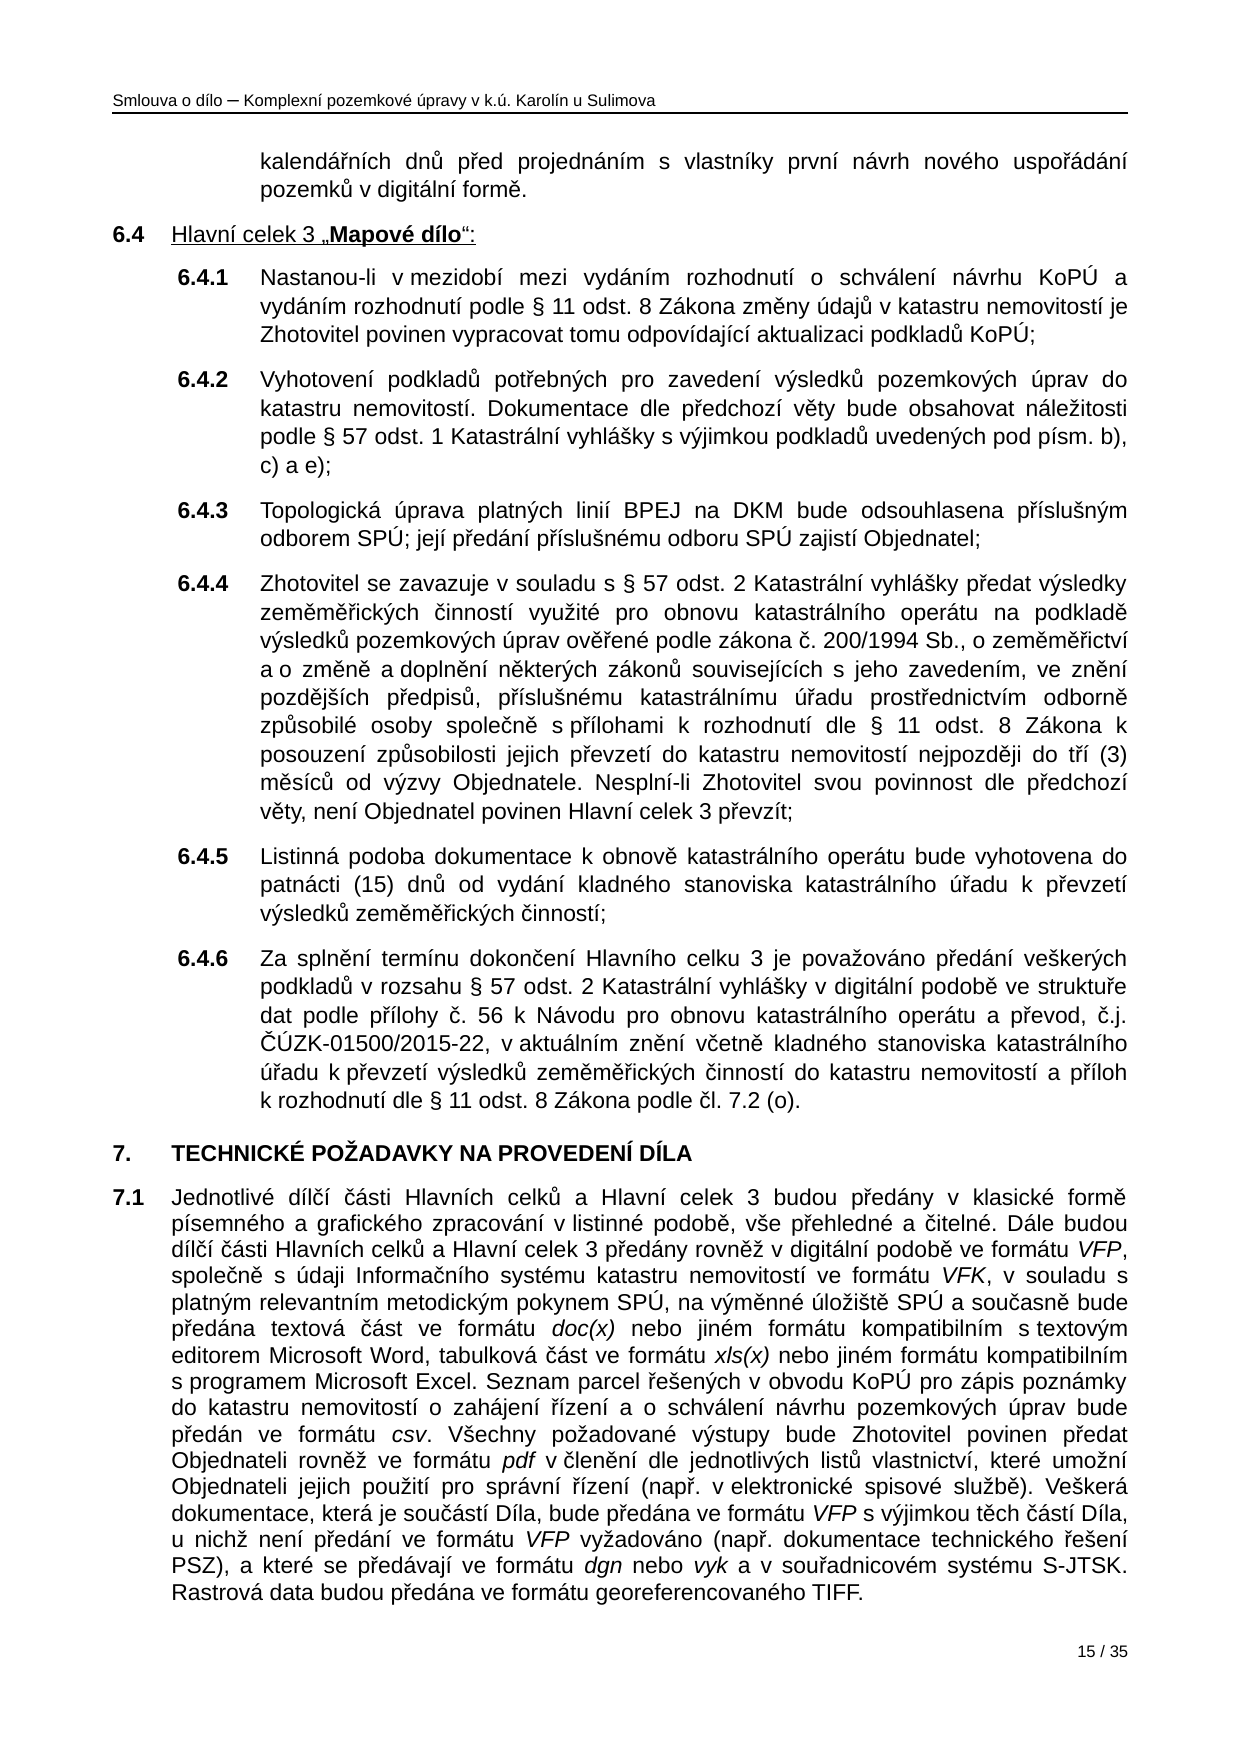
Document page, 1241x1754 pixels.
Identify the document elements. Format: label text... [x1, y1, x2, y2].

text Nastanou-li v mezidobí mezi vydáním rozhodnutí o schválení návrhu KoPÚ a vydáním rozhodnutí podle § 11 odst. 8 Zákona změny údajů v katastru nemovitostí je Zhotovitel povinen vypracovat tomu odpovídající aktualizaci podkladů KoPÚ; [177, 264, 1128, 347]
text Za splnění termínu dokončení Hlavního celku 3 je považováno předání veškerých podkladů v rozsahu § 57 odst. 2 Katastrální vyhlášky v digitální podobě ve struktuře dat podle přílohy č. 56 k Návodu pro obnovu katastrálního operátu a převod, č.j. ČÚZK-01500/2015-22, v aktuálním znění včetně kladného stanoviska katastrálního úřadu k převzetí výsledků zeměměřických činností do katastru nemovitostí a příloh k rozhodnutí dle § 11 odst. 8 Zákona podle čl. 7.2 (o). [177, 945, 1128, 1113]
text Vyhotovení podkladů potřebných pro zavedení výsledků pozemkových úprav do katastru nemovitostí. Dokumentace dle předchozí věty bude obsahovat náležitosti podle § 57 odst. 1 Katastrální vyhlášky s výjimkou podkladů uvedených pod písm. b), c) a e); [177, 366, 1128, 478]
text Listinná podoba dokumentace k obnově katastrálního operátu bude vyhotovena do patnácti (15) dnů od vydání kladného stanoviska katastrálního úřadu k převzetí výsledků zeměměřických činností; [177, 843, 1128, 926]
text Jednotlivé dílčí části Hlavních celků a Hlavní celek 3 budou předány v klasické formě písemného a grafického zpracování v listinné podobě, vše přehledné a čitelné. Dále budou dílčí části Hlavních celků a Hlavní celek 3 předány rovněž v digitální podobě ve formátu VFP, společně s údaji Informačního systému katastru nemovitostí ve formátu VFK, v souladu s platným relevantním metodickým pokynem SPÚ, na výměnné úložiště SPÚ a současně bude předána textová část ve formátu doc(x) nebo jiném formátu kompatibilním s textovým editorem Microsoft Word, tabulková část ve formátu xls(x) nebo jiném formátu kompatibilním s programem Microsoft Excel. Seznam parcel řešených v obvodu KoPÚ pro zápis poznámky do katastru nemovitostí o zahájení řízení a o schválení návrhu pozemkových úprav bude předán ve formátu csv. Všechny požadované výstupy bude Zhotovitel povinen předat Objednateli rovněž ve formátu pdf v členění dle jednotlivých listů vlastnictví, které umožní Objednateli jejich použití pro správní řízení (např. v elektronické spisové službě). Veškerá dokumentace, která je součástí Díla, bude předána ve formátu VFP s výjimkou těch částí Díla, u nichž není předání ve formátu VFP vyžadováno (např. dokumentace technického řešení PSZ), a které se předávají ve formátu dgn nebo vyk a v souřadnicovém systému S-JTSK. Rastrová data budou předána ve formátu georeferencovaného TIFF. [112, 1183, 1128, 1605]
text Technické požadavky na provedení díla [112, 1140, 1128, 1167]
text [177, 148, 1128, 202]
text Zhotovitel se zavazuje v souladu s § 57 odst. 2 Katastrální vyhlášky předat výsledky zeměměřických činností využité pro obnovu katastrálního operátu na podkladě výsledků pozemkových úprav ověřené podle zákona č. 200/1994 Sb., o zeměměřictví a o změně a doplnění některých zákonů souvisejících s jeho zavedením, ve znění pozdějších předpisů, příslušnému katastrálnímu úřadu prostřednictvím odborně způsobilé osoby společně s přílohami k rozhodnutí dle § 11 odst. 8 Zákona k posouzení způsobilosti jejich převzetí do katastru nemovitostí nejpozději do tří (3) měsíců od výzvy Objednatele. Nesplní-li Zhotovitel svou povinnost dle předchozí věty, není Objednatel povinen Hlavní celek 3 převzít; [177, 570, 1128, 824]
text Topologická úprava platných linií BPEJ na DKM bude odsouhlasena příslušným odborem SPÚ; její předání příslušnému odboru SPÚ zajistí Objednatel; [177, 497, 1128, 551]
text Hlavní celek 3 „Mapové dílo“: [112, 221, 1128, 248]
